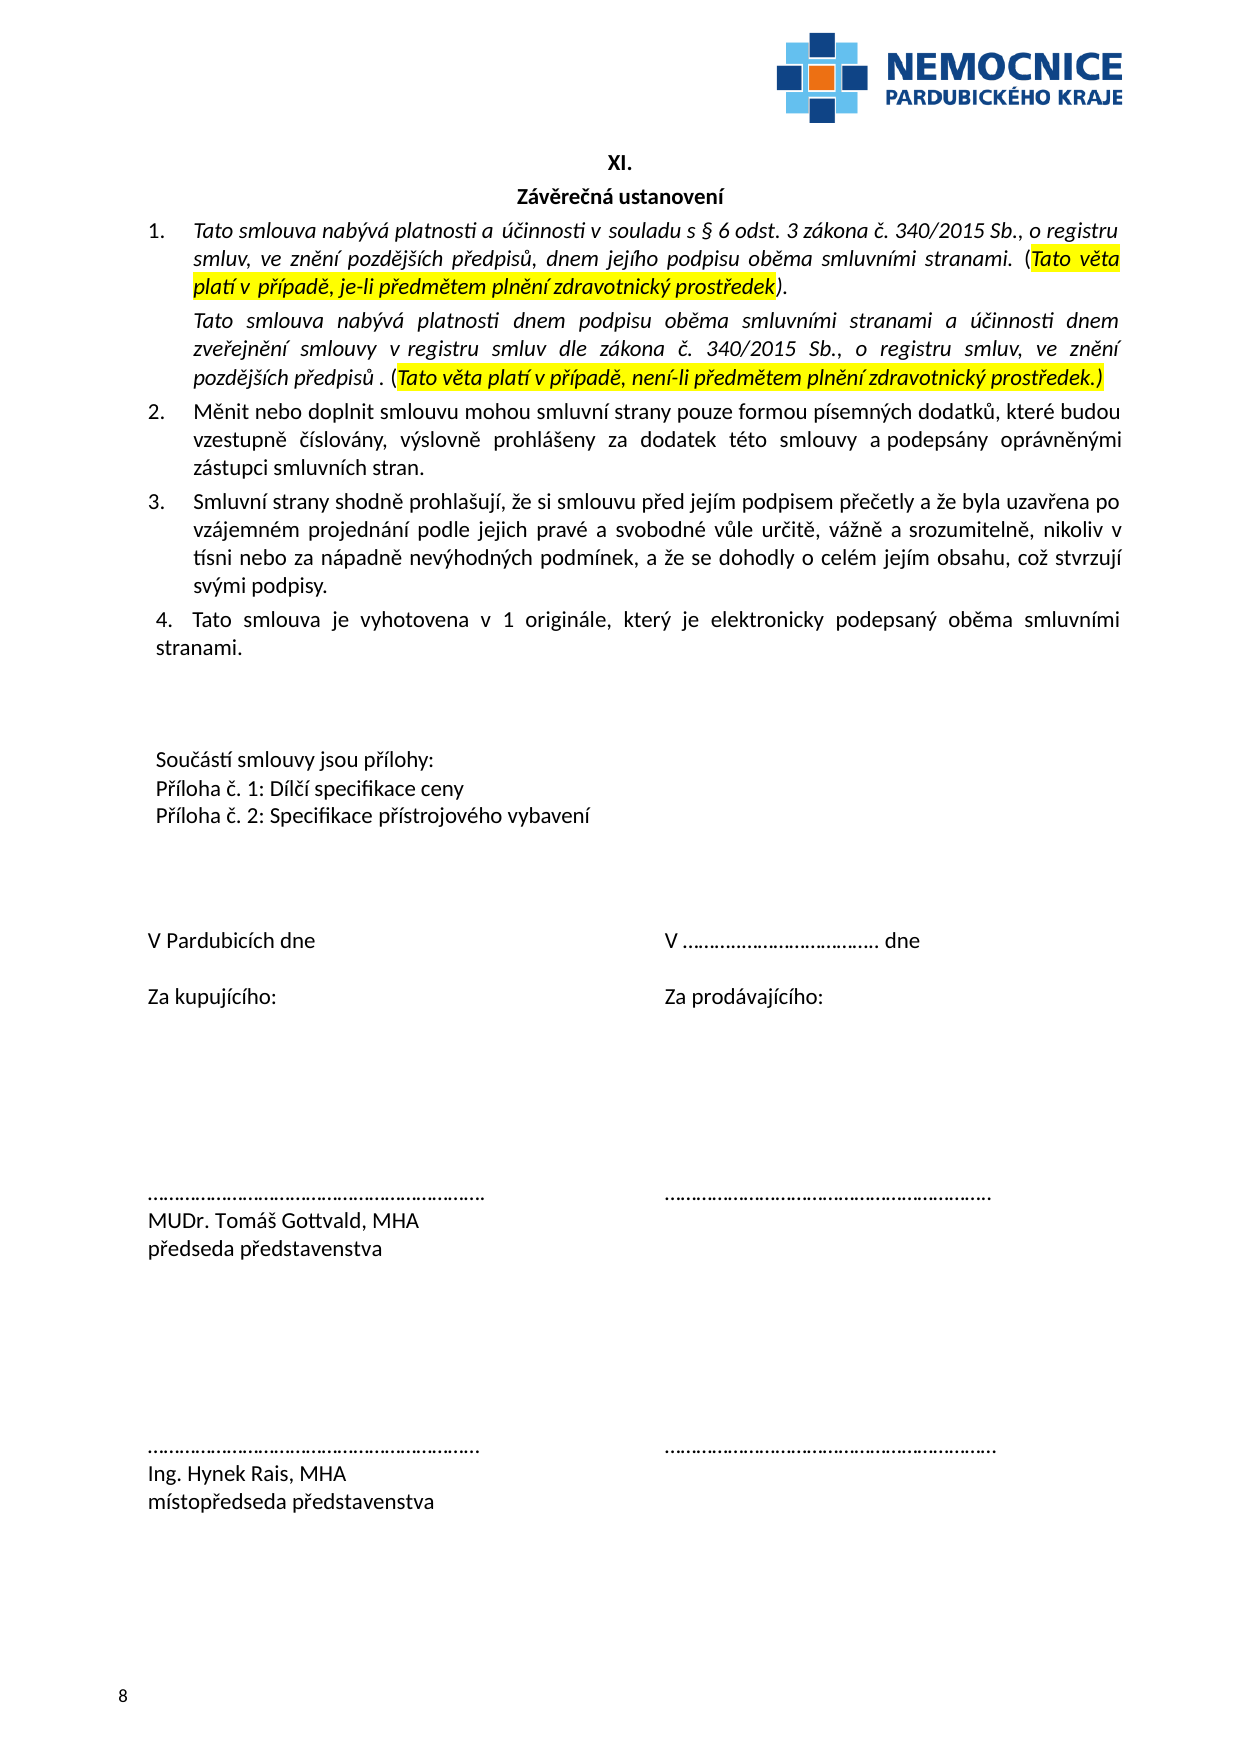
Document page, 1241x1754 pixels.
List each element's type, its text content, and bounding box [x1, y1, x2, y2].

text Závěrečná ustanovení [118, 182, 1122, 210]
text Příloha č. 2: Specifikace přístrojového vybavení [156, 802, 1122, 830]
picture [775, 31, 1123, 124]
text Tato smlouva nabývá platnosti dnem podpisu oběma smluvními stranami a účinnosti dnem zveřejnění smlouvy v registru smluv dle zákona č. 340/2015 Sb., o registru smluv, ve znění pozdějších předpisů . (Tato věta platí v případě, není-li předmětem plnění zdravotnický prostředek.) [193, 307, 1122, 391]
text Za kupujícího: Za prodávajícího: [118, 982, 1122, 1010]
text ………………………………………………………. …………………………………………………….. [118, 1178, 1122, 1206]
text 4. Tato smlouva je vyhotovena v 1 originále, který je elektronicky podepsaný oběma smluvními stranami. [156, 606, 1122, 662]
text předseda představenstva [118, 1234, 1122, 1262]
text V Pardubicích dne V ………..…………………….. dne [118, 926, 1122, 954]
text ……………………………………………………… ……………………………………………………… [118, 1431, 1122, 1459]
text Součástí smlouvy jsou přílohy: [156, 746, 1122, 774]
list Měnit nebo doplnit smlouvu mohou smluvní strany pouze formou písemných dodatků, které budou vzestupně číslovány, výslovně prohlášeny za dodatek této smlouvy a podepsány oprávněnými zástupci smluvních stran. [148, 397, 1122, 481]
text MUDr. Tomáš Gottvald, MHA [118, 1206, 1122, 1234]
text XI. [118, 148, 1122, 176]
text Příloha č. 1: Dílčí specifikace ceny [156, 774, 1122, 802]
list Smluvní strany shodně prohlašují, že si smlouvu před jejím podpisem přečetly a že byla uzavřena po vzájemném projednání podle jejich pravé a svobodné vůle určitě, vážně a srozumitelně, nikoliv v tísni nebo za nápadně nevýhodných podmínek, a že se dohodly o celém jejím obsahu, což stvrzují svými podpisy. [148, 487, 1122, 599]
text Ing. Hynek Rais, MHA [118, 1459, 1122, 1487]
text místopředseda představenstva [118, 1487, 1122, 1543]
list Tato smlouva nabývá platnosti a účinnosti v souladu s § 6 odst. 3 zákona č. 340/2015 Sb., o registru smluv, ve znění pozdějších předpisů, dnem jejího podpisu oběma smluvními stranami. (Tato věta platí v případě, je-li předmětem plnění zdravotnický prostředek). [148, 216, 1122, 300]
